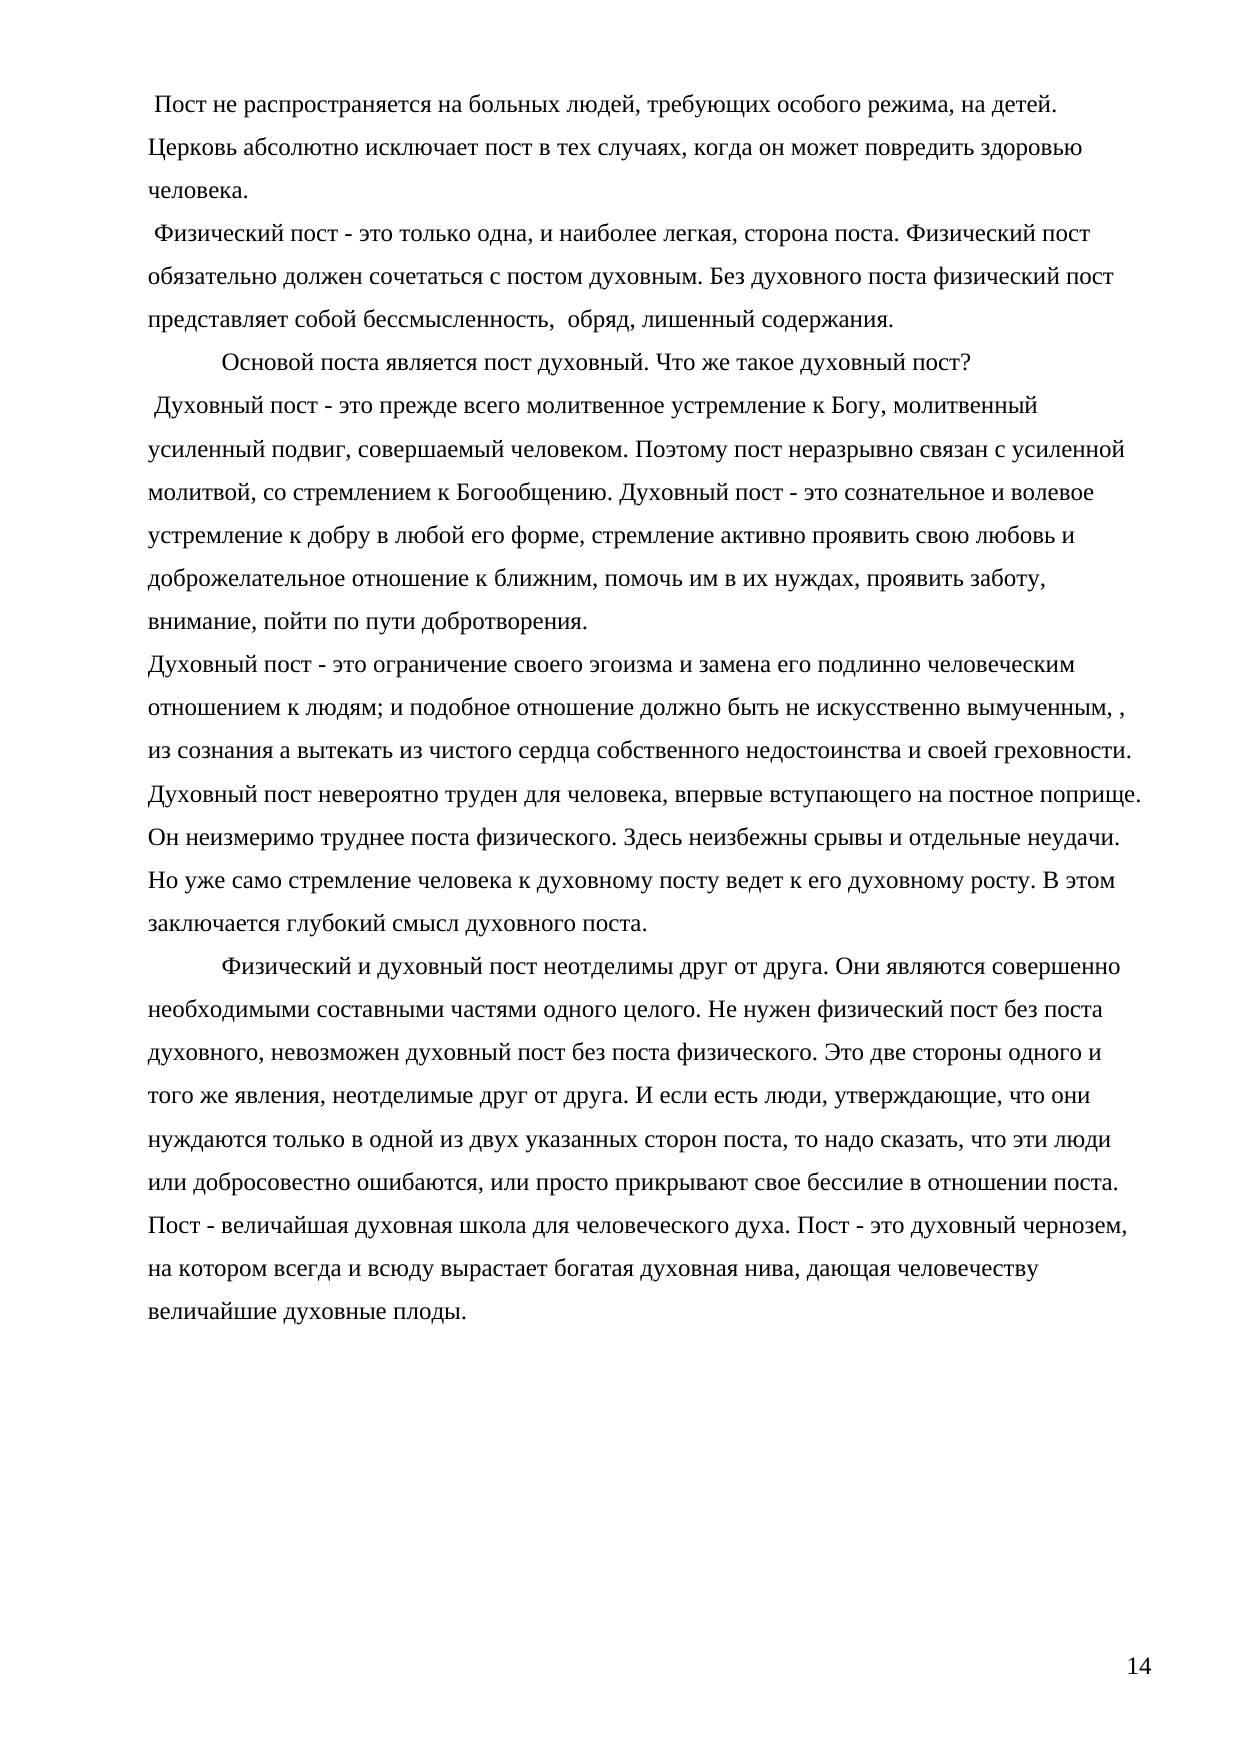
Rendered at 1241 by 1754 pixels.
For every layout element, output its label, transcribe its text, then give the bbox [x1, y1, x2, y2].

text Духовный пост - это ограничение своего эгоизма и замена его подлинно человеческим отношением к людям; и подобное отношение должно быть не искусственно вымученным, , из сознания а вытекать из чистого сердца собственного недостоинства и своей греховности. [148, 649, 1152, 764]
text Пост - величайшая духовная школа для человеческого духа. Пост - это духовный чернозем, на котором всегда и всюду вырастает богатая духовная нива, дающая человечеству величайшие духовные плоды. [148, 1210, 1152, 1325]
text Духовный пост невероятно труден для человека, впервые вступающего на постное поприще. Он неизмеримо труднее поста физического. Здесь неизбежны срывы и отдельные неудачи. Но уже само стремление человека к духовному посту ведет к его духовному росту. В этом заключается глубокий смысл духовного поста. [148, 779, 1152, 937]
text Физический пост - это только одна, и наиболее легкая, сторона поста. Физический пост обязательно должен сочетаться с постом духовным. Без духовного поста физический пост представляет собой бессмысленность, обряд, лишенный содержания. [148, 218, 1152, 333]
text Духовный пост - это прежде всего молитвенное устремление к Богу, молитвенный усиленный подвиг, совершаемый человеком. Поэтому пост неразрывно связан с усиленной молитвой, со стремлением к Богообщению. Духовный пост - это сознательное и волевое устремление к добру в любой его форме, стремление активно проявить свою любовь и доброжелательное отношение к ближним, помочь им в их нуждах, проявить заботу, внимание, пойти по пути добротворения. [148, 391, 1152, 635]
text Основой поста является пост духовный. Что же такое духовный пост? [148, 347, 1152, 376]
text Пост не распространяется на больных людей, требующих особого режима, на детей. Церковь абсолютно исключает пост в тех случаях, когда он может повредить здоровью человека. [148, 89, 1152, 204]
text Физический и духовный пост неотделимы друг от друга. Они являются совершенно необходимыми составными частями одного целого. Не нужен физический пост без поста духовного, невозможен духовный пост без поста физического. Это две стороны одного и того же явления, неотделимые друг от друга. И если есть люди, утверждающие, что они нуждаются только в одной из двух указанных сторон поста, то надо сказать, что эти люди или добросовестно ошибаются, или просто прикрывают свое бессилие в отношении поста. [148, 951, 1152, 1196]
